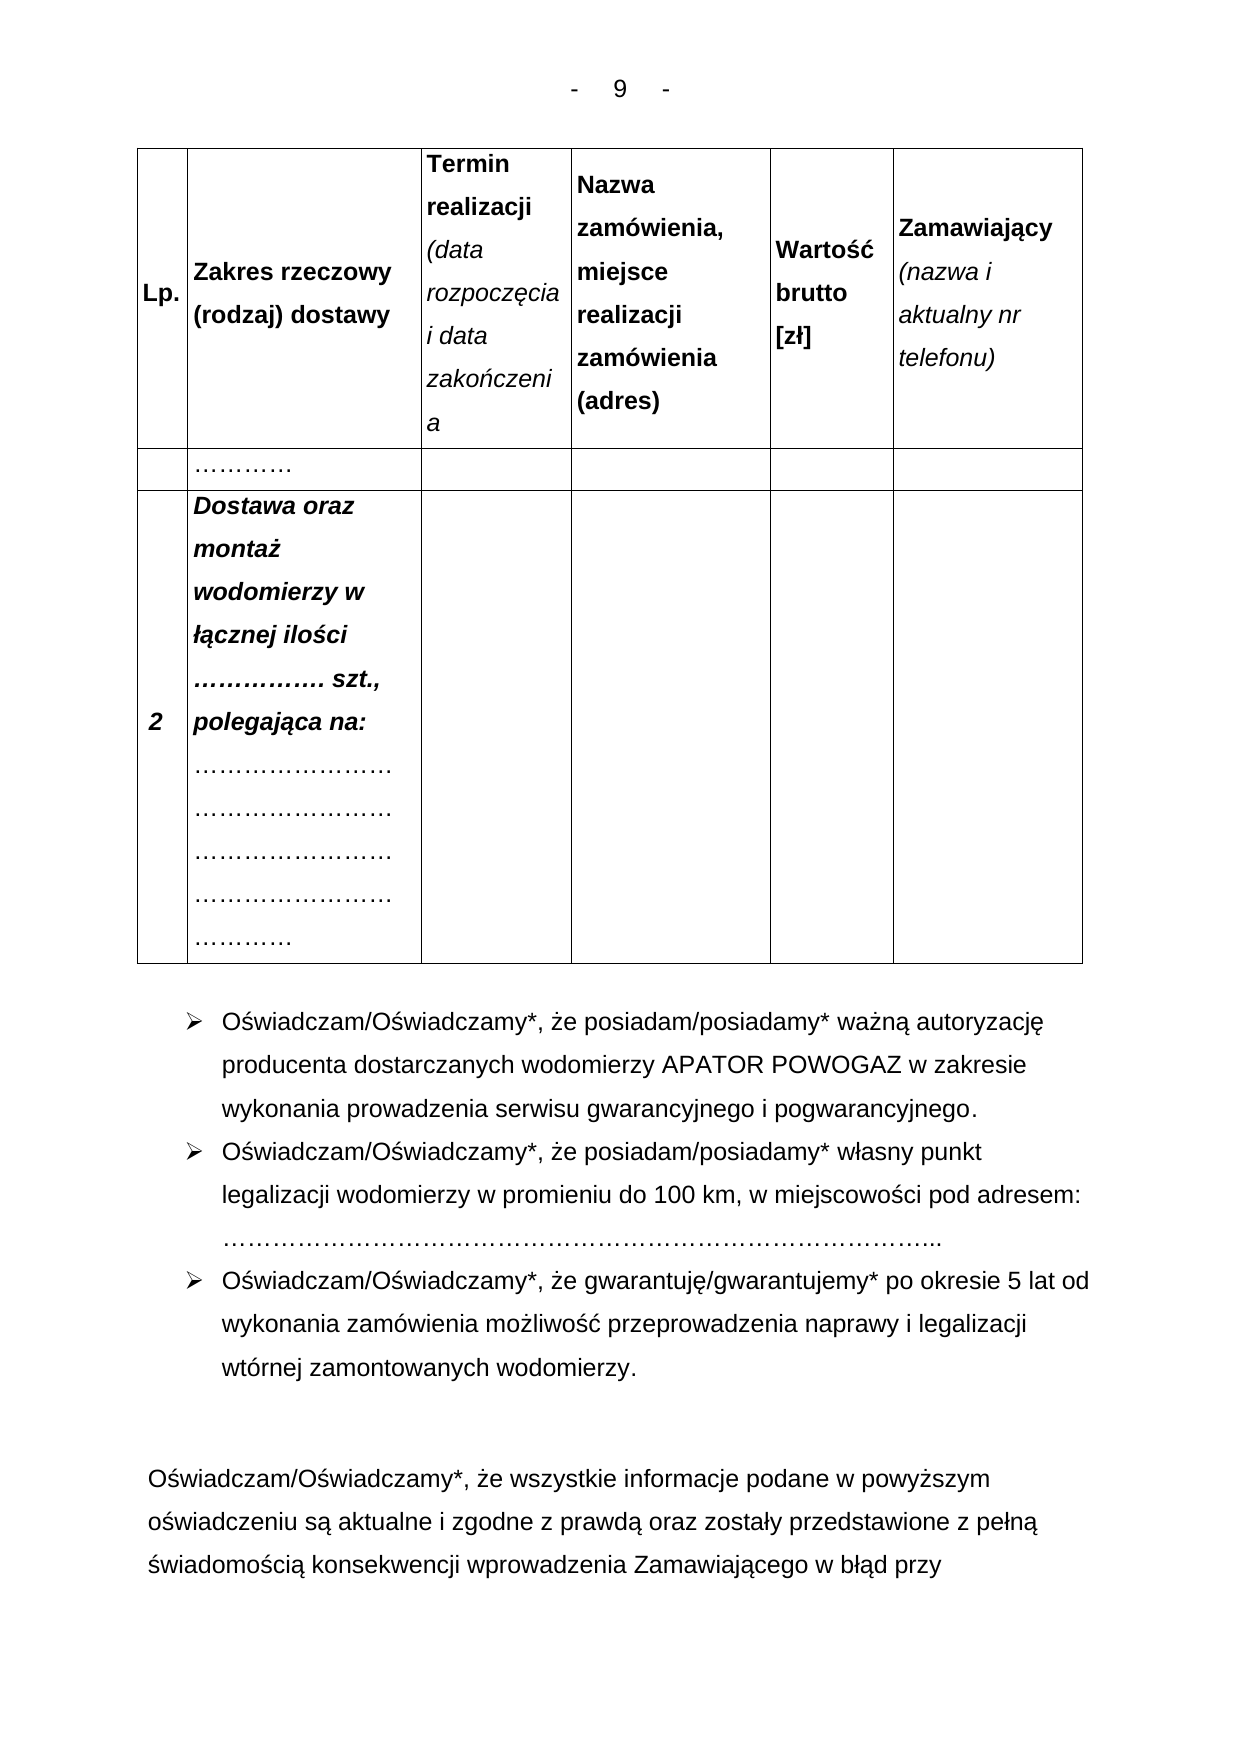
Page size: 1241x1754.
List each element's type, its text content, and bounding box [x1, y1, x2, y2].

list Oświadczam/Oświadczamy*, że gwarantuję/gwarantujemy* po okresie 5 lat od wykonania zamówienia możliwość przeprowadzenia naprawy i legalizacji wtórnej zamontowanych wodomierzy. [184, 1266, 1092, 1381]
table_header Zamawiający (nazwa i aktualny nr telefonu) [894, 149, 1082, 448]
table_cell [894, 491, 1082, 963]
table_header Lp. [138, 149, 187, 448]
table_cell [771, 491, 893, 963]
table_header Zakres rzeczowy (rodzaj) dostawy [188, 149, 421, 448]
list Oświadczam/Oświadczamy*, że posiadam/posiadamy* własny punkt legalizacji wodomierzy w promieniu do 100 km, w miejscowości pod adresem: …………………………………………………………………………... [184, 1137, 1092, 1252]
table_cell 1 [138, 449, 187, 490]
table_header Nazwa zamówienia, miejsce realizacji zamówienia (adres) [572, 149, 770, 448]
table_cell Dostawa oraz montaż wodomierzy w łącznej ilości ……………. szt., polegająca na: ……………………………………………………………………………………………… [188, 449, 421, 490]
table_header Termin realizacji (data rozpoczęcia i data zakończenia [422, 149, 571, 448]
table_cell [572, 449, 770, 490]
table_cell [894, 449, 1082, 490]
table_cell 2 [138, 491, 187, 963]
table_cell [422, 449, 571, 490]
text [148, 1464, 1092, 1579]
table_cell [771, 449, 893, 490]
table_cell Dostawa oraz montaż wodomierzy w łącznej ilości ……………. szt., polegająca na: ……………………………………………………………………………………………… [188, 491, 421, 963]
table_cell [422, 491, 571, 963]
table_cell [572, 491, 770, 963]
list Oświadczam/Oświadczamy*, że posiadam/posiadamy* ważną autoryzację producenta dostarczanych wodomierzy APATOR POWOGAZ w zakresie wykonania prowadzenia serwisu gwarancyjnego i pogwarancyjnego. [184, 1007, 1092, 1122]
table_header Wartość brutto [zł] [771, 149, 893, 448]
